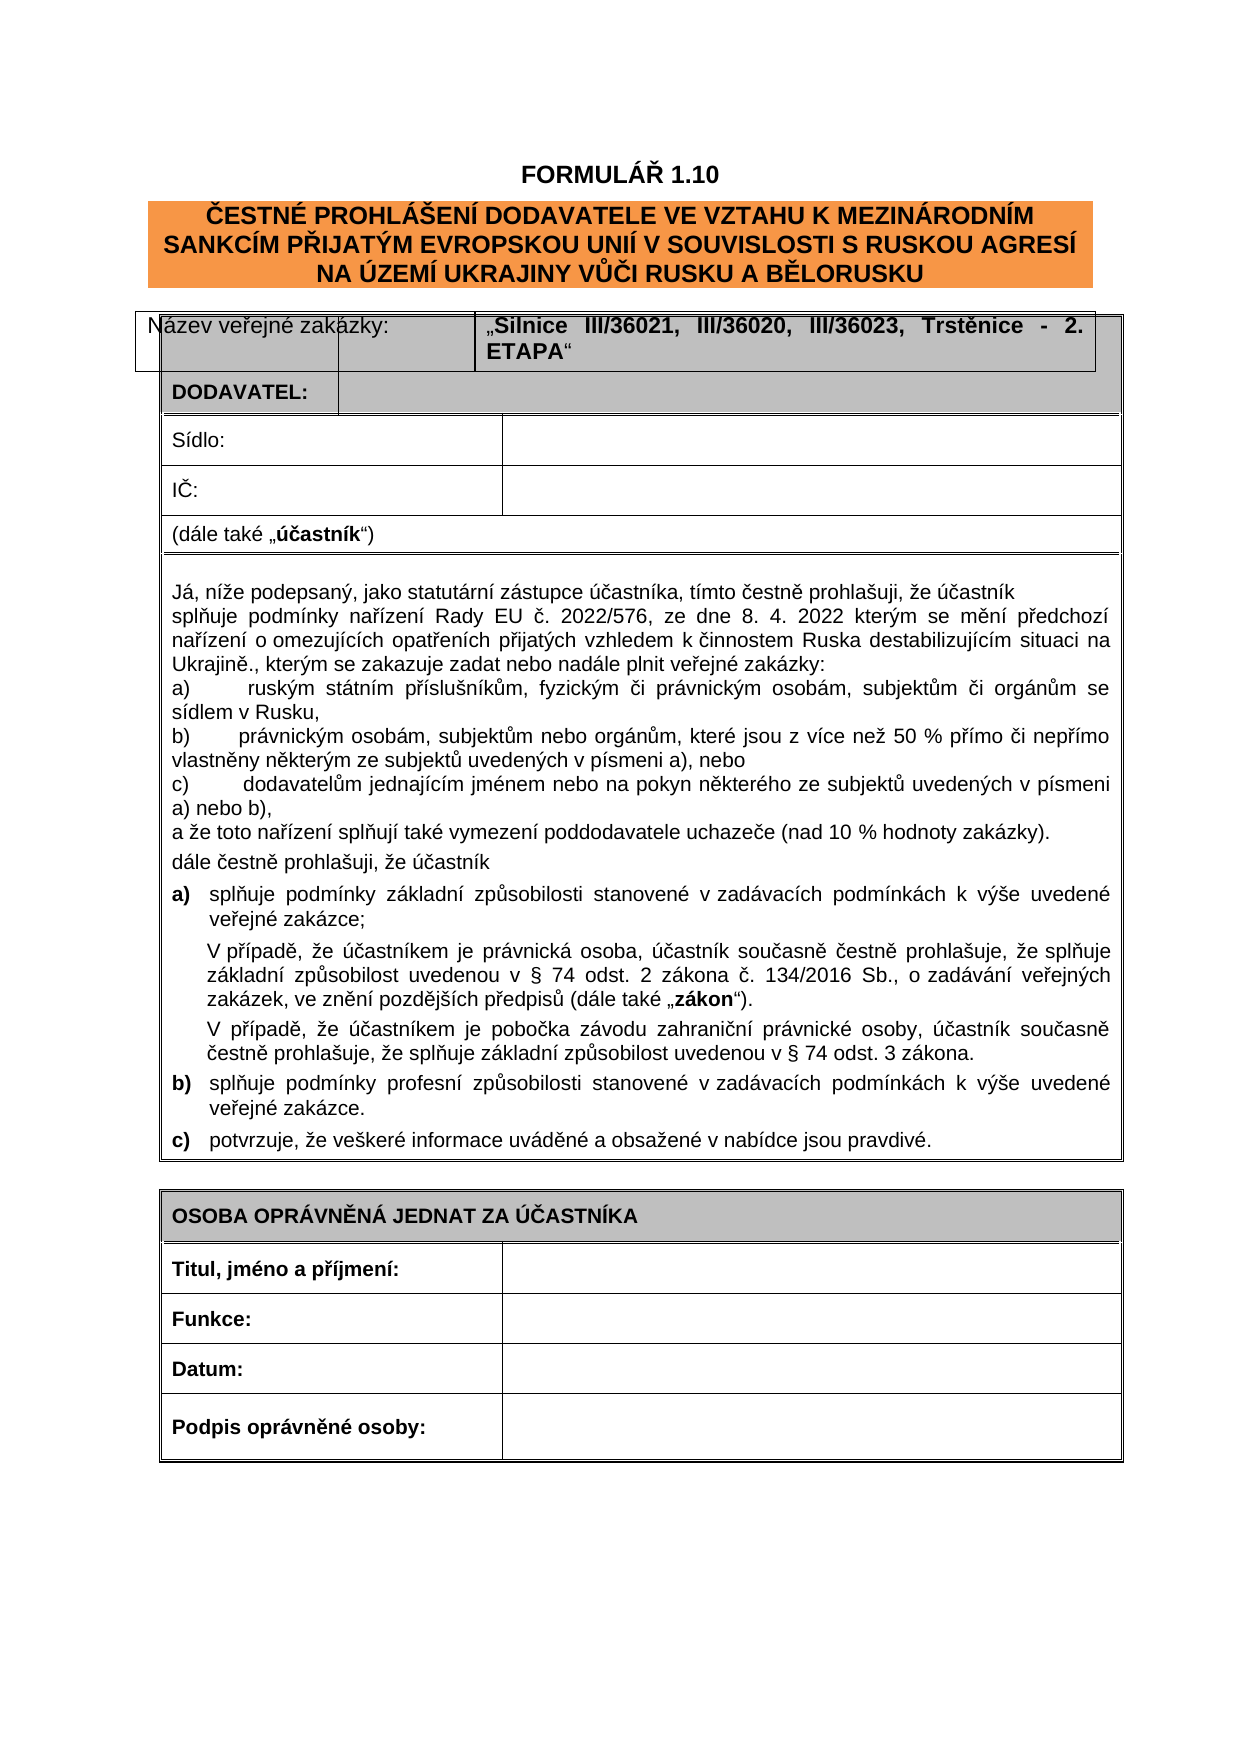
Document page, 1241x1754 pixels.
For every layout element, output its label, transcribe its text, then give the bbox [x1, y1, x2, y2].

table_cell IČ: [162, 466, 502, 514]
table_header DODAVATEL: [162, 372, 338, 412]
table_cell [503, 1241, 1121, 1293]
table_cell [503, 466, 1121, 514]
table_cell Datum: [162, 1344, 502, 1393]
table_cell [503, 413, 1121, 464]
table_header [339, 317, 1121, 412]
table_cell Sídlo: [162, 413, 502, 464]
text ČESTNÉ PROHLÁŠENÍ DODAVATELE VE VZTAHU K MEZINÁRODNÍM SANKCÍM PŘIJATÝM EVROPSKOU UNIÍ V SOUVISLOSTI S RUSKOU AGRESÍ NA ÚZEMÍ UKRAJINY VŮČI RUSKU A BĚLORUSKU [148, 201, 1093, 288]
table_cell (dále také „účastník“) [162, 516, 1121, 552]
table_cell Titul, jméno a příjmení: [162, 1241, 502, 1293]
table_cell [503, 1394, 1121, 1459]
table_cell Funkce: [162, 1294, 502, 1343]
table_header „Silnice III/36021, III/36020, III/36023, Trstěnice - 2. ETAPA“ [476, 312, 1095, 371]
table_cell Podpis oprávněné osoby: [162, 1394, 502, 1459]
table_header osoba oprávněná jednat za účastníka [162, 1192, 1121, 1241]
table_cell [503, 1294, 1121, 1343]
text FORMULÁŘ 1.10 [148, 160, 1093, 189]
table_cell [503, 1344, 1121, 1393]
table_header Název veřejné zakázky: [136, 312, 474, 371]
table_cell Já, níže podepsaný, jako statutární zástupce účastníka, tímto čestně prohlašuji, že účastník splňuje podmínky nařízení Rady EU č. 2022/576, ze dne 8. 4. 2022 kterým se mění předchozí nařízení o omezujících opatřeních přijatých vzhledem k činnostem Ruska destabilizujícím situaci na Ukrajině., kterým se zakazuje zadat nebo nadále plnit veřejné zakázky: a) ruským státním příslušníkům, fyzickým či právnickým osobám, subjektům či orgánům se sídlem v Rusku, b) právnickým osobám, subjektům nebo orgánům, které jsou z více než 50 % přímo či nepřímo vlastněny některým ze subjektů uvedených v písmeni a), nebo c) dodavatelům jednajícím jménem nebo na pokyn některého ze subjektů uvedených v písmeni a) nebo b), a že toto nařízení splňují také vymezení poddodavatele uchazeče (nad 10 % hodnoty zakázky). dále čestně prohlašuji, že účastník splňuje podmínky základní způsobilosti stanovené v zadávacích podmínkách k výše uvedené veřejné zakázce; V případě, že účastníkem je právnická osoba, účastník současně čestně prohlašuje, že splňuje základní způsobilost uvedenou v § 74 odst. 2 zákona č. 134/2016 Sb., o zadávání veřejných zakázek, ve znění pozdějších předpisů (dále také „zákon“). V případě, že účastníkem je pobočka závodu zahraniční právnické osoby, účastník současně čestně prohlašuje, že splňuje základní způsobilost uvedenou v § 74 odst. 3 zákona. splňuje podmínky profesní způsobilosti stanovené v zadávacích podmínkách k výše uvedené veřejné zakázce. potvrzuje, že veškeré informace uváděné a obsažené v nabídce jsou pravdivé. [160, 552, 1122, 1159]
